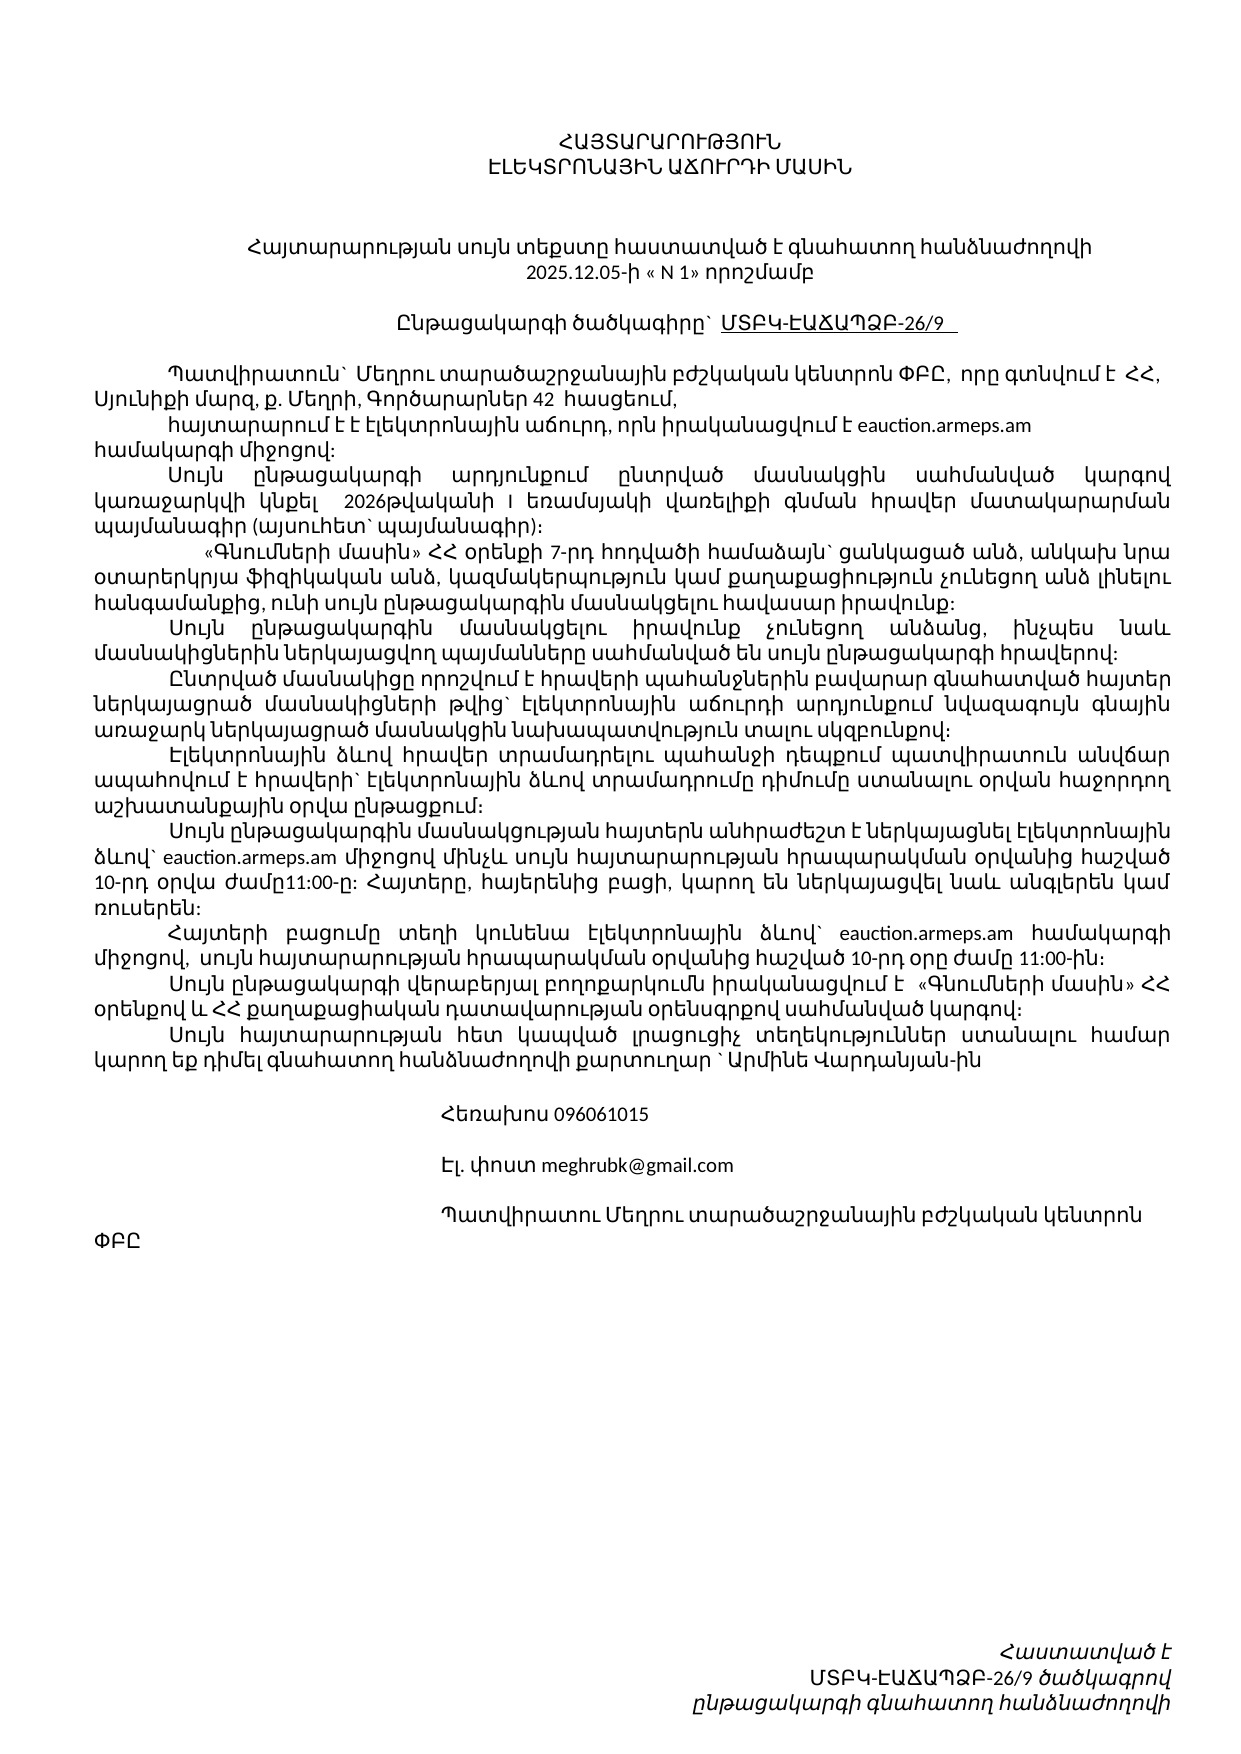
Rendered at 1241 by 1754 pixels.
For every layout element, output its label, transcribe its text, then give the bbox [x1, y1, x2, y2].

text Սույն հայտարարության հետ կապված լրացուցիչ տեղեկություններ ստանալու համար կարող եք դիմել գնահատող հանձնաժողովի քարտուղար ` Արմինե Վարդանյան-ին [94, 1022, 1171, 1073]
text Հեռախոս 096061015 [94, 1101, 1171, 1126]
text Ընտրված մասնակիցը որոշվում է հրավերի պահանջներին բավարար գնահատված հայտեր ներկայացրած մասնակիցների թվից` էլեկտրոնային աճուրդի արդյունքում նվազագույն գնային առաջարկ ներկայացրած մասնակցին նախապատվություն տալու սկզբունքով։ [94, 666, 1171, 742]
text Էլ. փոստ meghrubk@gmail.com [94, 1152, 1171, 1177]
text Պատվիրատուն` Մեղրու տարածաշրջանային բժշկական կենտրոն ՓԲԸ, որը գտնվում է ՀՀ, Սյունիքի մարզ, ք. Մեղրի, Գործարարներ 42 հասցեում, [94, 361, 1171, 412]
text Հայտարարության սույն տեքստը հաստատված է գնահատող հանձնաժողովի [94, 234, 1171, 259]
text Հայտերի բացումը տեղի կունենա էլեկտրոնային ձևով` eauction.armeps.am համակարգի միջոցով, սույն հայտարարության հրապարակման օրվանից հաշված 10-րդ օրը ժամը 11:00-ին։ [94, 920, 1171, 971]
text Պատվիրատու Մեղրու տարածաշրջանային բժշկական կենտրոն ՓԲԸ [94, 1203, 1171, 1253]
text Սույն ընթացակարգին մասնակցելու իրավունք չունեցող անձանց, ինչպես նաև մասնակիցներին ներկայացվող պայմանները սահմանված են սույն ընթացակարգի հրավերով: [94, 615, 1171, 666]
text 2025.12.05 -ի « N 1» որոշմամբ [94, 259, 1171, 285]
text ՄՏԲԿ-ԷԱՃԱՊՁԲ-26/9 ծածկագրով [94, 1665, 1171, 1690]
text «Գնումների մասին» ՀՀ օրենքի 7-րդ հոդվածի համաձայն` ցանկացած անձ, անկախ նրա օտարերկրյա ֆիզիկական անձ, կազմակերպություն կամ քաղաքացիություն չունեցող անձ լինելու հանգամանքից, ունի սույն ընթացակարգին մասնակցելու հավասար իրավունք: [94, 539, 1171, 615]
text Սույն ընթացակարգի արդյունքում ընտրված մասնակցին սահմանված կարգով կառաջարկվի կնքել 2026թվականի I եռամսյակի վառելիքի գնման հրավեր մատակարարման պայմանագիր (այսուհետ` պայմանագիր)։ [94, 463, 1171, 539]
text հայտարարում է է էլեկտրոնային աճուրդ, որն իրականացվում է eauction.armeps.am համակարգի միջոցով: [94, 412, 1171, 463]
text ՀԱՅՏԱՐԱՐՈՒԹՅՈՒՆ [94, 129, 1171, 154]
text Ընթացակարգի ծածկագիրը` ՄՏԲԿ-ԷԱՃԱՊՁԲ-26/9 [94, 310, 1171, 336]
text Էլեկտրոնային ձևով հրավեր տրամադրելու պահանջի դեպքում պատվիրատուն անվճար ապահովում է հրավերի` էլեկտրոնային ձևով տրամադրումը դիմումը ստանալու օրվան հաջորդող աշխատանքային օրվա ընթացքում։ [94, 742, 1171, 818]
text Սույն ընթացակարգի վերաբերյալ բողոքարկումն իրականացվում է «Գնումների մասին» ՀՀ օրենքով և ՀՀ քաղաքացիական դատավարության օրենսգրքով սահմանված կարգով։ [94, 971, 1171, 1022]
text ընթացակարգի գնահատող հանձնաժողովի [94, 1690, 1171, 1716]
text Սույն ընթացակարգին մասնակցության հայտերն անհրաժեշտ է ներկայացնել էլեկտրոնային ձևով` eauction.armeps.am միջոցով մինչև սույն հայտարարության հրապարակման օրվանից հաշված 10-րդ օրվա ժամը11:00-ը: Հայտերը, հայերենից բացի, կարող են ներկայացվել նաև անգլերեն կամ ռուսերեն: [94, 818, 1171, 920]
text Հաստատված է [94, 1639, 1171, 1665]
text ԷԼԵԿՏՐՈՆԱՅԻՆ ԱՃՈՒՐԴԻ ՄԱՍԻՆ [94, 154, 1171, 180]
